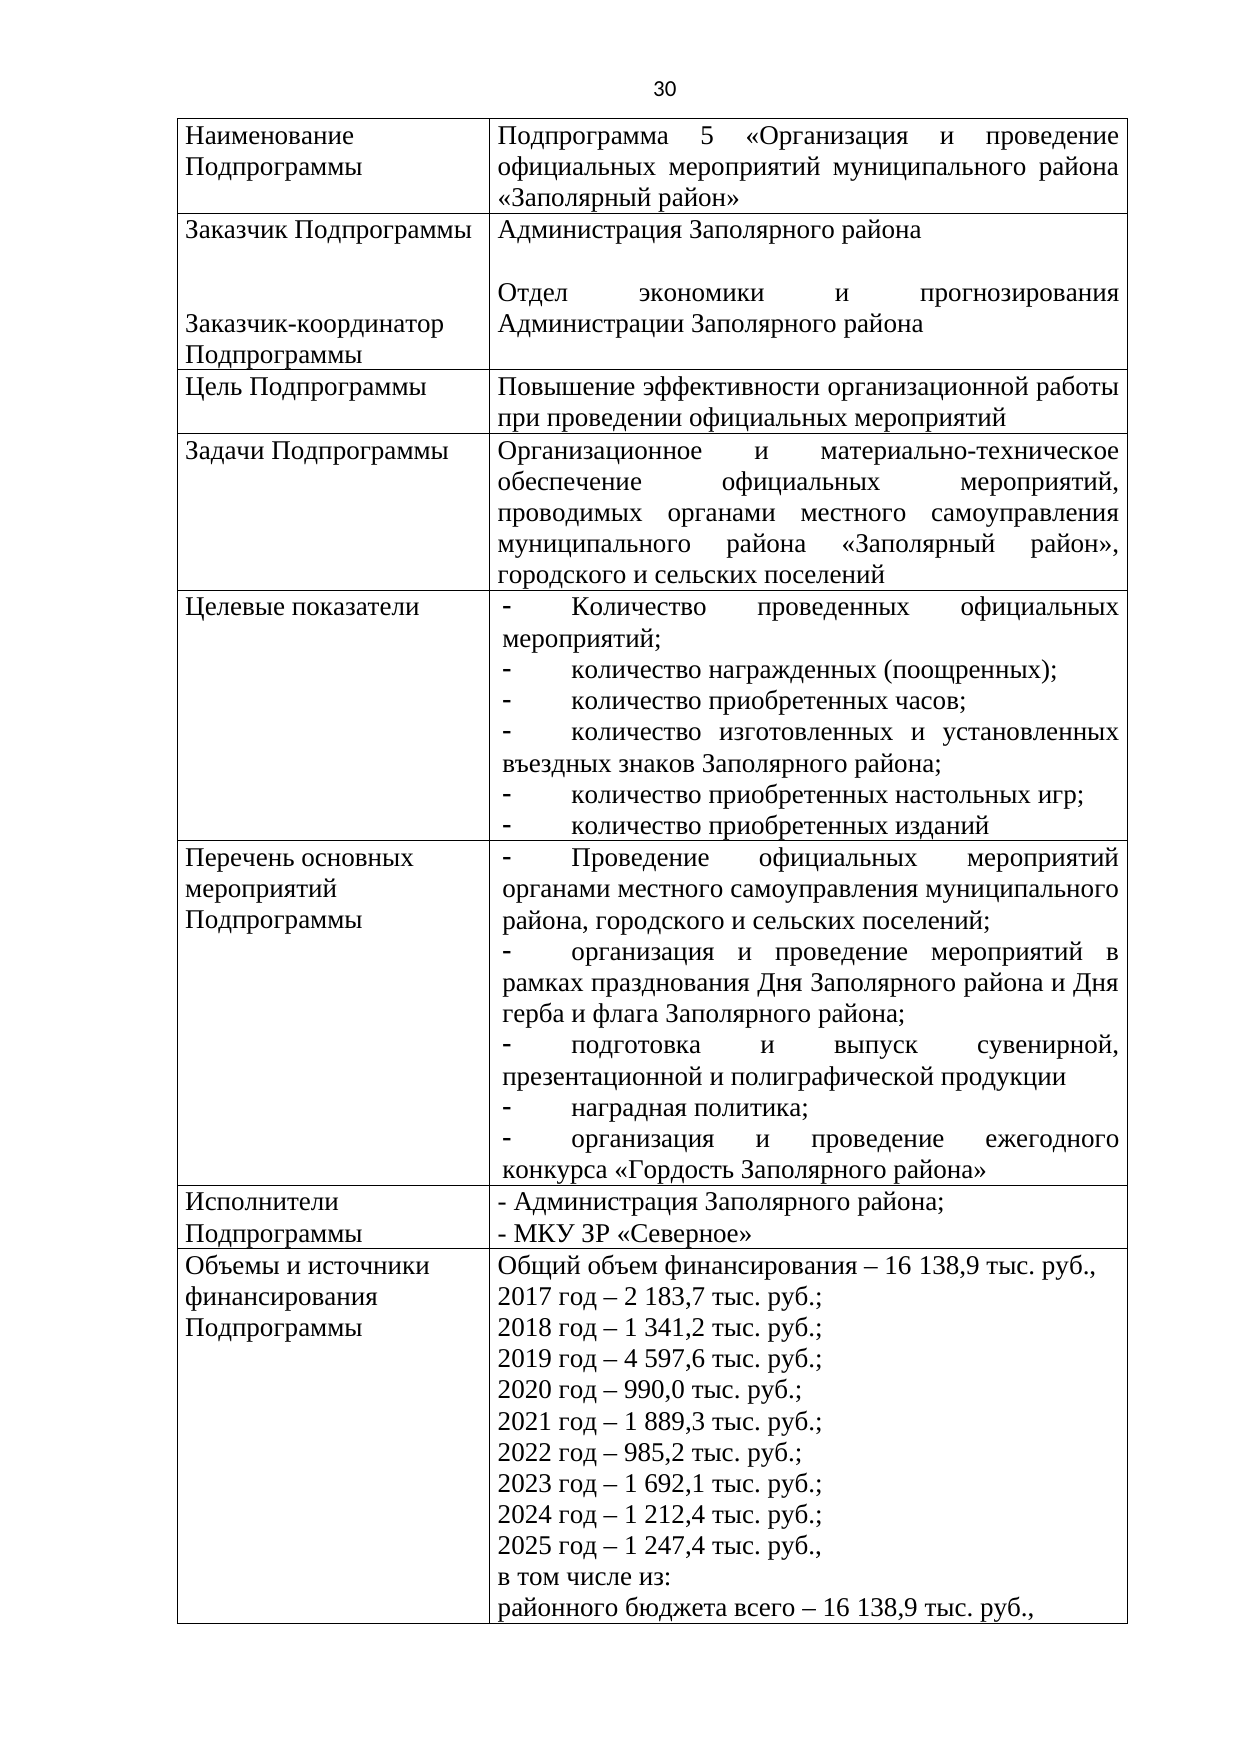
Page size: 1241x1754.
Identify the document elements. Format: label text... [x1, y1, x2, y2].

table_cell - Администрация Заполярного района; - МКУ ЗР «Северное» [490, 1186, 1127, 1248]
table_header Подпрограмма 5 «Организация и проведение официальных мероприятий муниципального района «Заполярный район» [490, 119, 1127, 213]
table_cell Повышение эффективности организационной работы при проведении официальных мероприятий [490, 370, 1127, 433]
table_header Наименование Подпрограммы [178, 119, 489, 213]
table_cell Целевые показатели [178, 591, 489, 840]
table_cell Администрация Заполярного района Отдел экономики и прогнозирования Администрации Заполярного района [490, 214, 1127, 369]
table_cell Перечень основных мероприятий Подпрограммы [178, 841, 489, 1184]
table_cell Задачи Подпрограммы [178, 434, 489, 589]
table_cell Проведение официальных мероприятий органами местного самоуправления муниципального района, городского и сельских поселений; организация и проведение мероприятий в рамках празднования Дня Заполярного района и Дня герба и флага Заполярного района; подготовка и выпуск сувенирной, презентационной и полиграфической продукции наградная политика; организация и проведение ежегодного конкурса «Гордость Заполярного района» [490, 841, 1127, 1184]
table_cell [178, 1249, 489, 1623]
table_cell Количество проведенных официальных мероприятий; количество награжденных (поощренных); количество приобретенных часов; количество изготовленных и установленных въездных знаков Заполярного района; количество приобретенных настольных игр; количество приобретенных изданий [490, 591, 1127, 840]
table_cell Организационное и материально-техническое обеспечение официальных мероприятий, проводимых органами местного самоуправления муниципального района «Заполярный район», городского и сельских поселений [490, 434, 1127, 589]
table_cell Цель Подпрограммы [178, 370, 489, 433]
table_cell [490, 1249, 1127, 1623]
table_cell Заказчик Подпрограммы Заказчик-координатор Подпрограммы [178, 214, 489, 369]
table_cell Исполнители Подпрограммы [178, 1186, 489, 1248]
